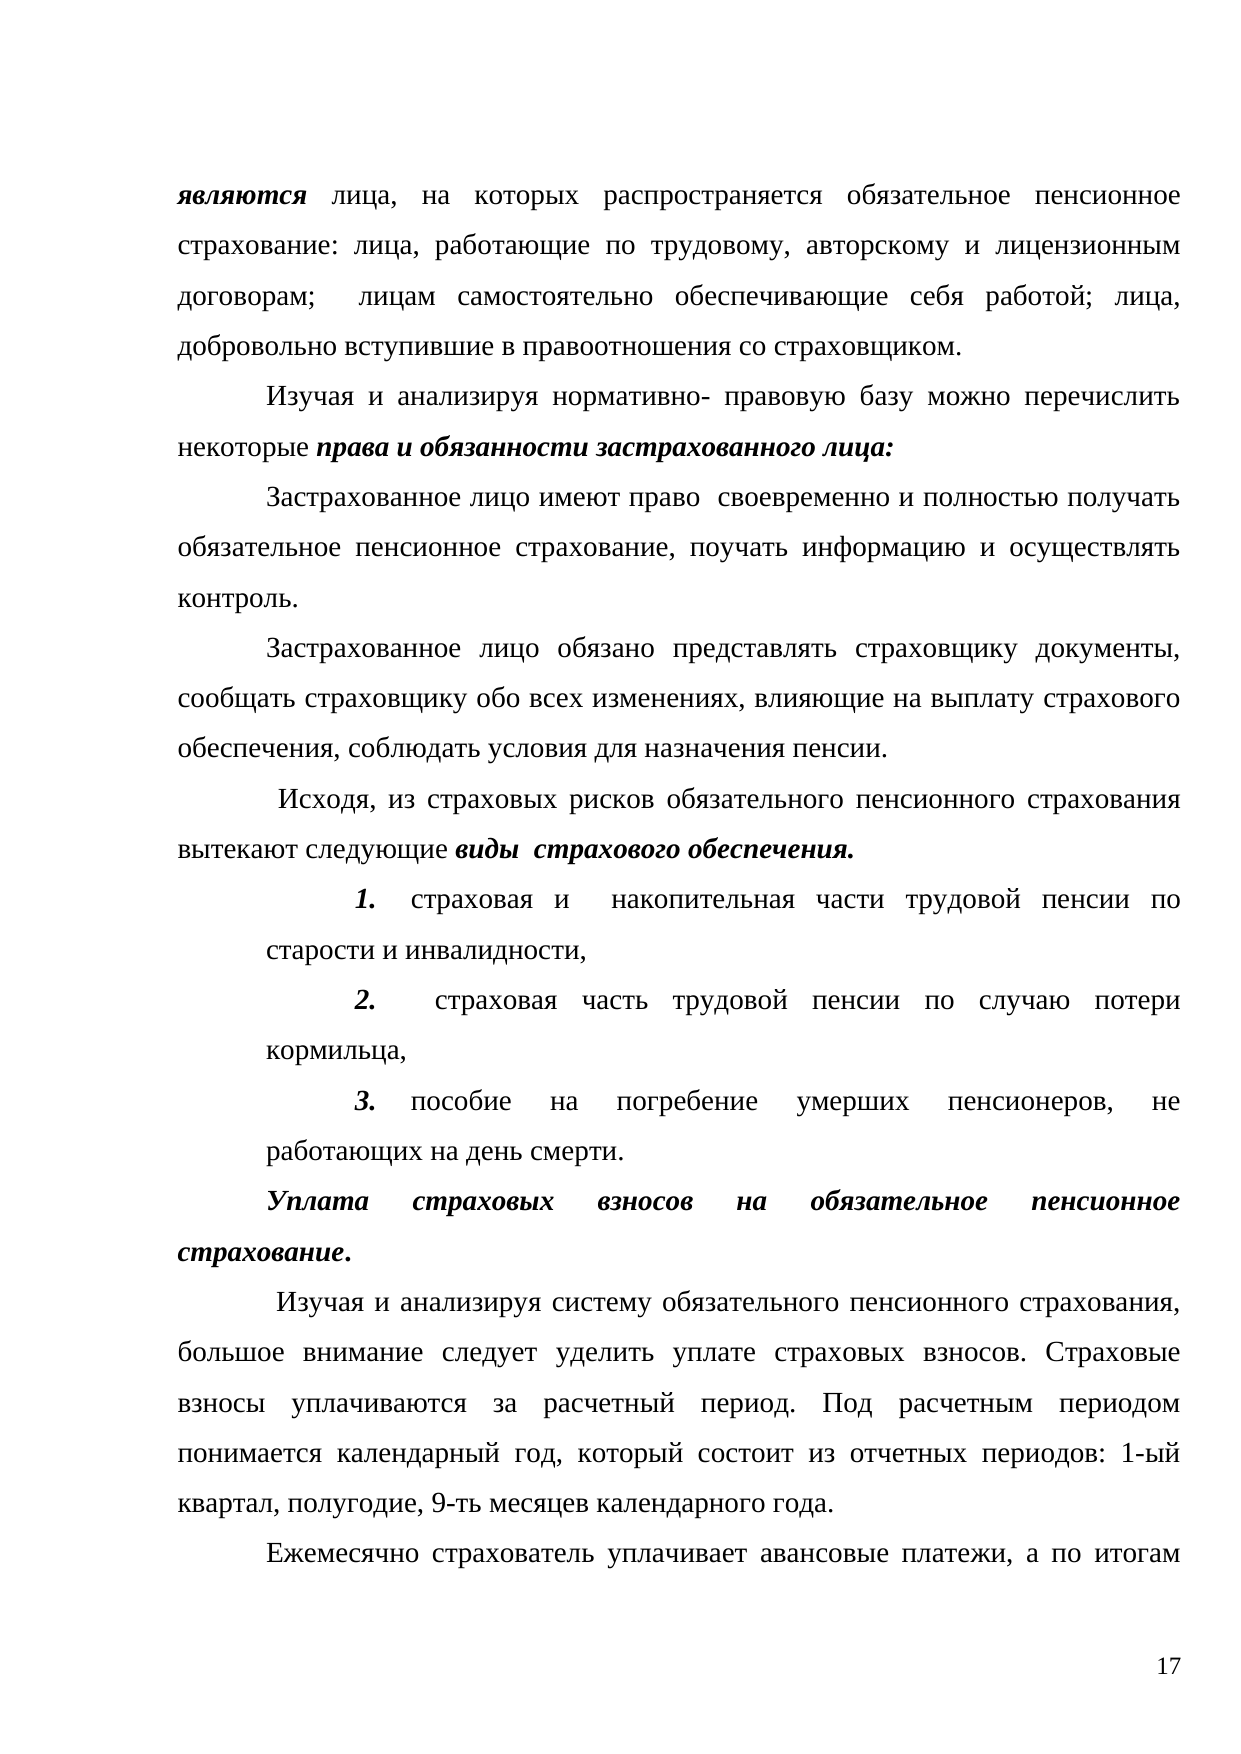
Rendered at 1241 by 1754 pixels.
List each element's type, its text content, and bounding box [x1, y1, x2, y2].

list пособие на погребение умерших пенсионеров, не работающих на день смерти. [266, 1083, 1181, 1167]
text Уплата страховых взносов на обязательное пенсионное страхование. [177, 1183, 1181, 1267]
text Застрахованное лицо имеют право своевременно и полностью получать обязательное пенсионное страхование, поучать информацию и осуществлять контроль. [177, 479, 1181, 613]
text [177, 177, 1181, 362]
text Изучая и анализируя нормативно- правовую базу можно перечислить некоторые права и обязанности застрахованного лица: [177, 378, 1181, 462]
text Исходя, из страховых рисков обязательного пенсионного страхования вытекают следующие виды страхового обеспечения. [177, 781, 1181, 865]
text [177, 1536, 1181, 1569]
text Застрахованное лицо обязано представлять страховщику документы, сообщать страховщику обо всех изменениях, влияющие на выплату страхового обеспечения, соблюдать условия для назначения пенсии. [177, 630, 1181, 764]
text Изучая и анализируя систему обязательного пенсионного страхования, большое внимание следует уделить уплате страховых взносов. Страховые взносы уплачиваются за расчетный период. Под расчетным периодом понимается календарный год, который состоит из отчетных периодов: 1-ый квартал, полугодие, 9-ть месяцев календарного года. [177, 1284, 1181, 1519]
list страховая и накопительная части трудовой пенсии по старости и инвалидности, [266, 882, 1181, 965]
list страховая часть трудовой пенсии по случаю потери кормильца, [266, 982, 1181, 1066]
